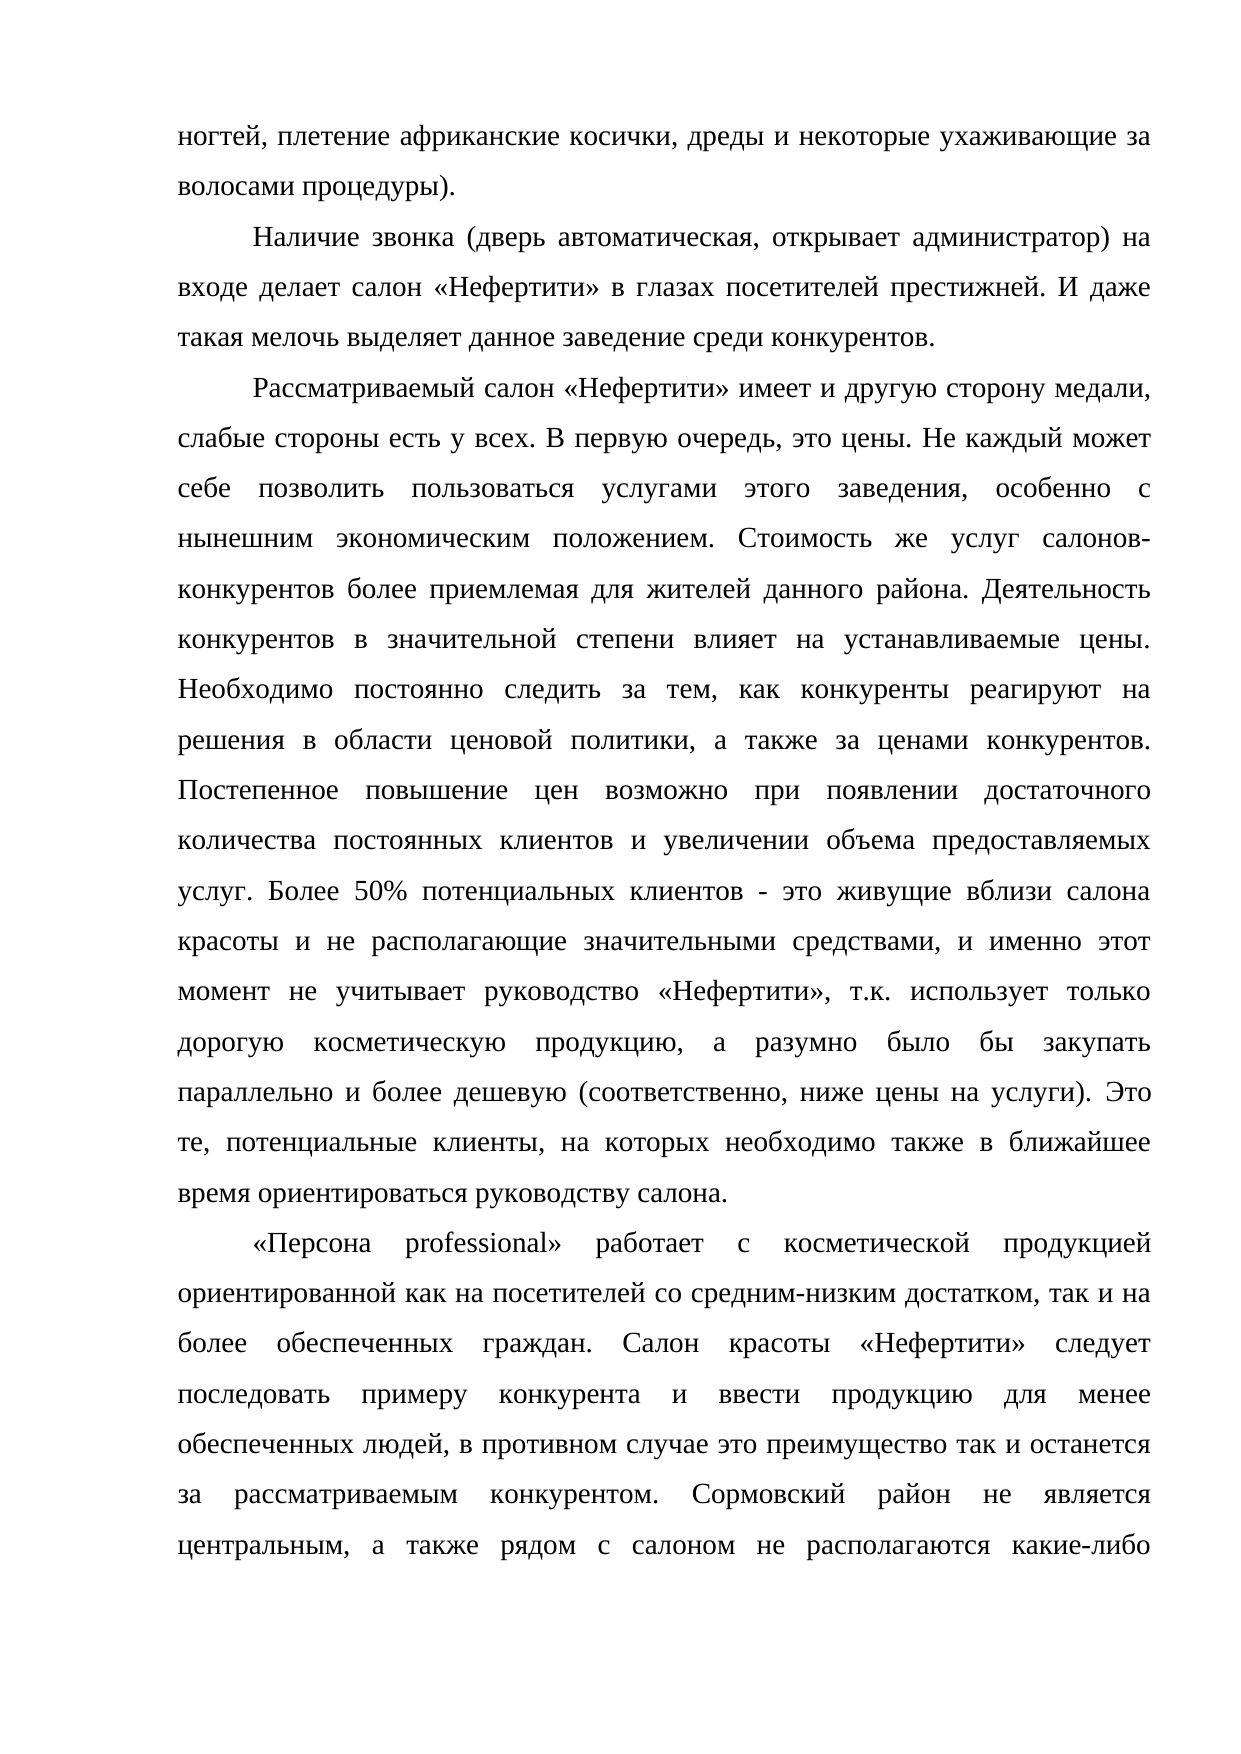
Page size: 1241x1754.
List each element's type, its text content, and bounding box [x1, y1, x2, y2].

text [177, 1225, 1152, 1560]
text Рассматриваемый салон «Нефертити» имеет и другую сторону медали, слабые стороны есть у всех. В первую очередь, это цены. Не каждый может себе позволить пользоваться услугами этого заведения, особенно с нынешним экономическим положением. Стоимость же услуг салонов-конкурентов более приемлемая для жителей данного района. Деятельность конкурентов в значительной степени влияет на устанавливаемые цены. Необходимо постоянно следить за тем, как конкуренты реагируют на решения в области ценовой политики, а также за ценами конкурентов. Постепенное повышение цен возможно при появлении достаточного количества постоянных клиентов и увеличении объема предоставляемых услуг. Более 50% потенциальных клиентов - это живущие вблизи салона красоты и не располагающие значительными средствами, и именно этот момент не учитывает руководство «Нефертити», т.к. использует только дорогую косметическую продукцию, а разумно было бы закупать параллельно и более дешевую (соответственно, ниже цены на услуги). Это те, потенциальные клиенты, на которых необходимо также в ближайшее время ориентироваться руководству салона. [177, 370, 1152, 1208]
text Наличие звонка (дверь автоматическая, открывает администратор) на входе делает салон «Нефертити» в глазах посетителей престижней. И даже такая мелочь выделяет данное заведение среди конкурентов. [177, 219, 1152, 353]
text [177, 118, 1152, 202]
